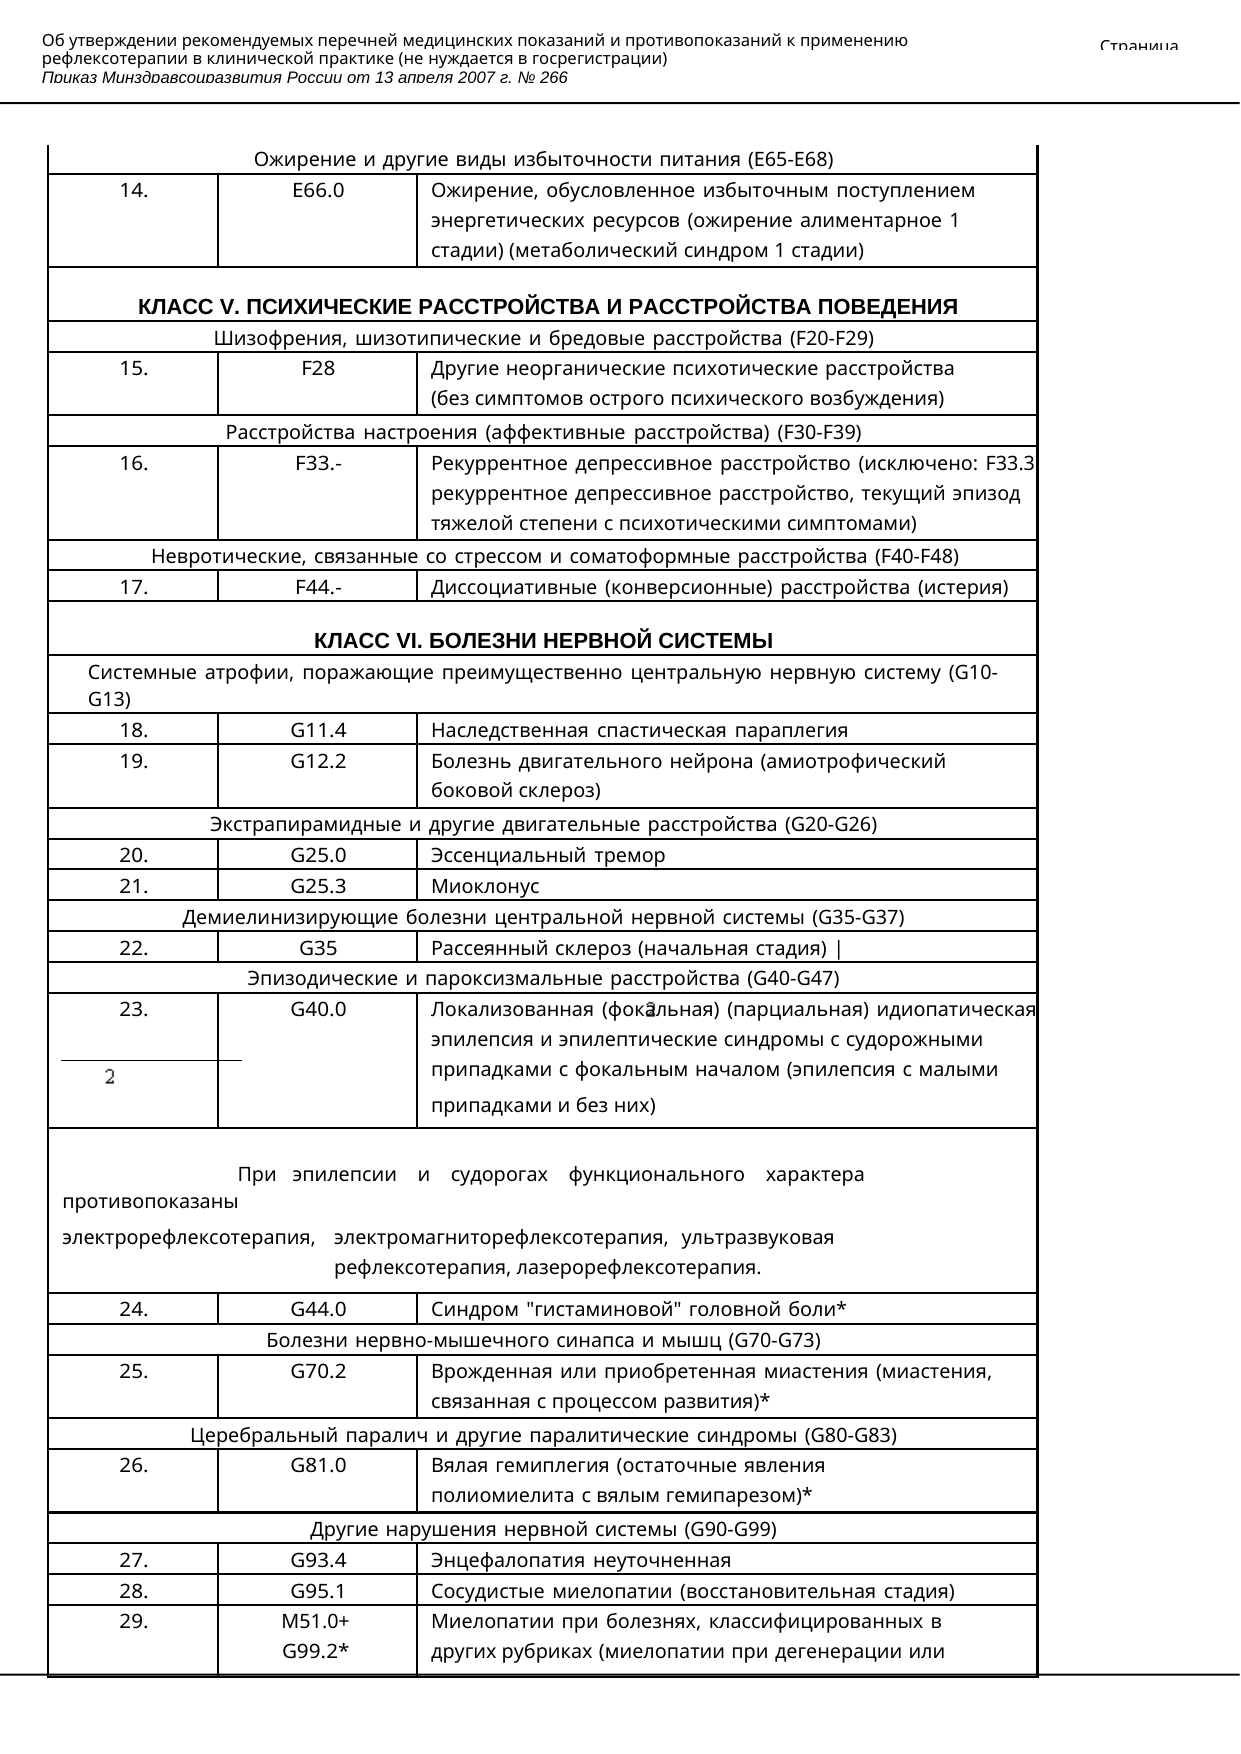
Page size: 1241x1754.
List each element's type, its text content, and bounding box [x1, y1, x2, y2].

table_cell Шизофрения, шизотипические и бредовые расстройства (F20-F29) [49, 322, 1036, 351]
table_cell G93.4 [219, 1544, 416, 1573]
table_cell 26. [49, 1450, 217, 1511]
table_cell F28 [219, 353, 416, 414]
table_cell G25.3 [219, 870, 416, 899]
table_cell 23. [49, 994, 217, 1127]
table_cell G12.2 [219, 745, 416, 807]
table_cell G25.0 [219, 840, 416, 868]
table_cell Расстройства настроения (аффективные расстройства) (F30-F39) [49, 416, 1036, 445]
table_cell М51.0+ G99.2* [219, 1606, 416, 1676]
table_cell КЛАСС V. ПСИХИЧЕСКИЕ РАССТРОЙСТВА И РАССТРОЙСТВА ПОВЕДЕНИЯ [49, 268, 1036, 320]
table_cell 22. [49, 932, 217, 961]
table_cell G70.2 [219, 1356, 416, 1417]
table_cell Врожденная или приобретенная миастения (миастения, связанная с процессом развития)* [418, 1356, 1036, 1417]
table_cell G81.0 [219, 1450, 416, 1511]
table_cell Церебральный паралич и другие паралитические синдромы (G80-G83) [49, 1419, 1036, 1448]
table_cell Рекуррентное депрессивное расстройство (исключено: F33.3 рекуррентное депрессивное расстройство, текущий эпизод тяжелой степени с психотическими симптомами) [418, 447, 1036, 538]
table_cell G35 [219, 932, 416, 961]
table_cell 25. [49, 1356, 217, 1417]
table_cell Вялая гемиплегия (остаточные явления полиомиелита с вялым гемипарезом)* [418, 1450, 1036, 1511]
table_cell Энцефалопатия неуточненная [418, 1544, 1036, 1573]
table_cell Системные атрофии, поражающие преимущественно центральную нервную систему (G10-G13) [49, 656, 1036, 712]
table_cell 24. [49, 1294, 217, 1323]
table_cell G11.4 [219, 714, 416, 743]
table_cell G44.0 [219, 1294, 416, 1323]
table_cell При эпилепсии и судорогах функционального характера противопоказаны электрорефлексотерапия, электромагниторефлексотерапия, ультразвуковая рефлексотерапия, лазерорефлексотерапия. [49, 1129, 1036, 1292]
table_cell Эпизодические и пароксизмальные расстройства (G40-G47) [49, 963, 1036, 992]
table_cell F44.- [219, 571, 416, 600]
table_cell Ожирение, обусловленное избыточным поступлением энергетических ресурсов (ожирение алиментарное 1 стадии) (метаболический синдром 1 стадии) [418, 175, 1036, 266]
table_cell Диссоциативные (конверсионные) расстройства (истерия) [418, 571, 1036, 600]
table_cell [418, 1606, 1036, 1676]
table_cell Болезнь двигательного нейрона (амиотрофический боковой склероз) [418, 745, 1036, 807]
table_cell Наследственная спастическая параплегия [418, 714, 1036, 743]
table_cell F33.- [219, 447, 416, 538]
table_cell 21. [49, 870, 217, 899]
table_cell 18. [49, 714, 217, 743]
table_cell Локализованная (фокальная) (парциальная) идиопатическая эпилепсия и эпилептические синдромы с судорожными припадками с фокальным началом (эпилепсия с малыми припадками и без них) [418, 994, 1036, 1127]
table_cell Другие нарушения нервной системы (G90-G99) [49, 1514, 1036, 1542]
table_cell Е66.0 [219, 175, 416, 266]
table_cell Демиелинизирующие болезни центральной нервной системы (G35-G37) [49, 901, 1036, 930]
table_cell 17. [49, 571, 217, 600]
table_cell Синдром "гистаминовой" головной боли* [418, 1294, 1036, 1323]
table_cell Рассеянный склероз (начальная стадия) | [418, 932, 1036, 961]
table_cell КЛАСС VI. БОЛЕЗНИ НЕРВНОЙ СИСТЕМЫ [49, 602, 1036, 654]
table_cell 27. [49, 1544, 217, 1573]
table_cell Миоклонус [418, 870, 1036, 899]
table_cell 28. [49, 1575, 217, 1604]
table_cell 20. [49, 840, 217, 868]
table_header Ожирение и другие виды избыточности питания (Е65-Е68) [49, 145, 1036, 173]
table_cell Другие неорганические психотические расстройства (без симптомов острого психического возбуждения) [418, 353, 1036, 414]
table_cell 15. [49, 353, 217, 414]
table_cell Невротические, связанные со стрессом и соматоформные расстройства (F40-F48) [49, 541, 1036, 569]
table_cell 19. [49, 745, 217, 807]
table_cell Экстрапирамидные и другие двигательные расстройства (G20-G26) [49, 809, 1036, 837]
table_cell Сосудистые миелопатии (восстановительная стадия) [418, 1575, 1036, 1604]
table_cell Эссенциальный тремор [418, 840, 1036, 868]
table_cell 14. [49, 175, 217, 266]
table_cell G40.0 [219, 994, 416, 1127]
table_cell 16. [49, 447, 217, 538]
table_cell 29. [49, 1606, 217, 1676]
table_cell G95.1 [219, 1575, 416, 1604]
table_cell Болезни нервно-мышечного синапса и мышц (G70-G73) [49, 1325, 1036, 1353]
